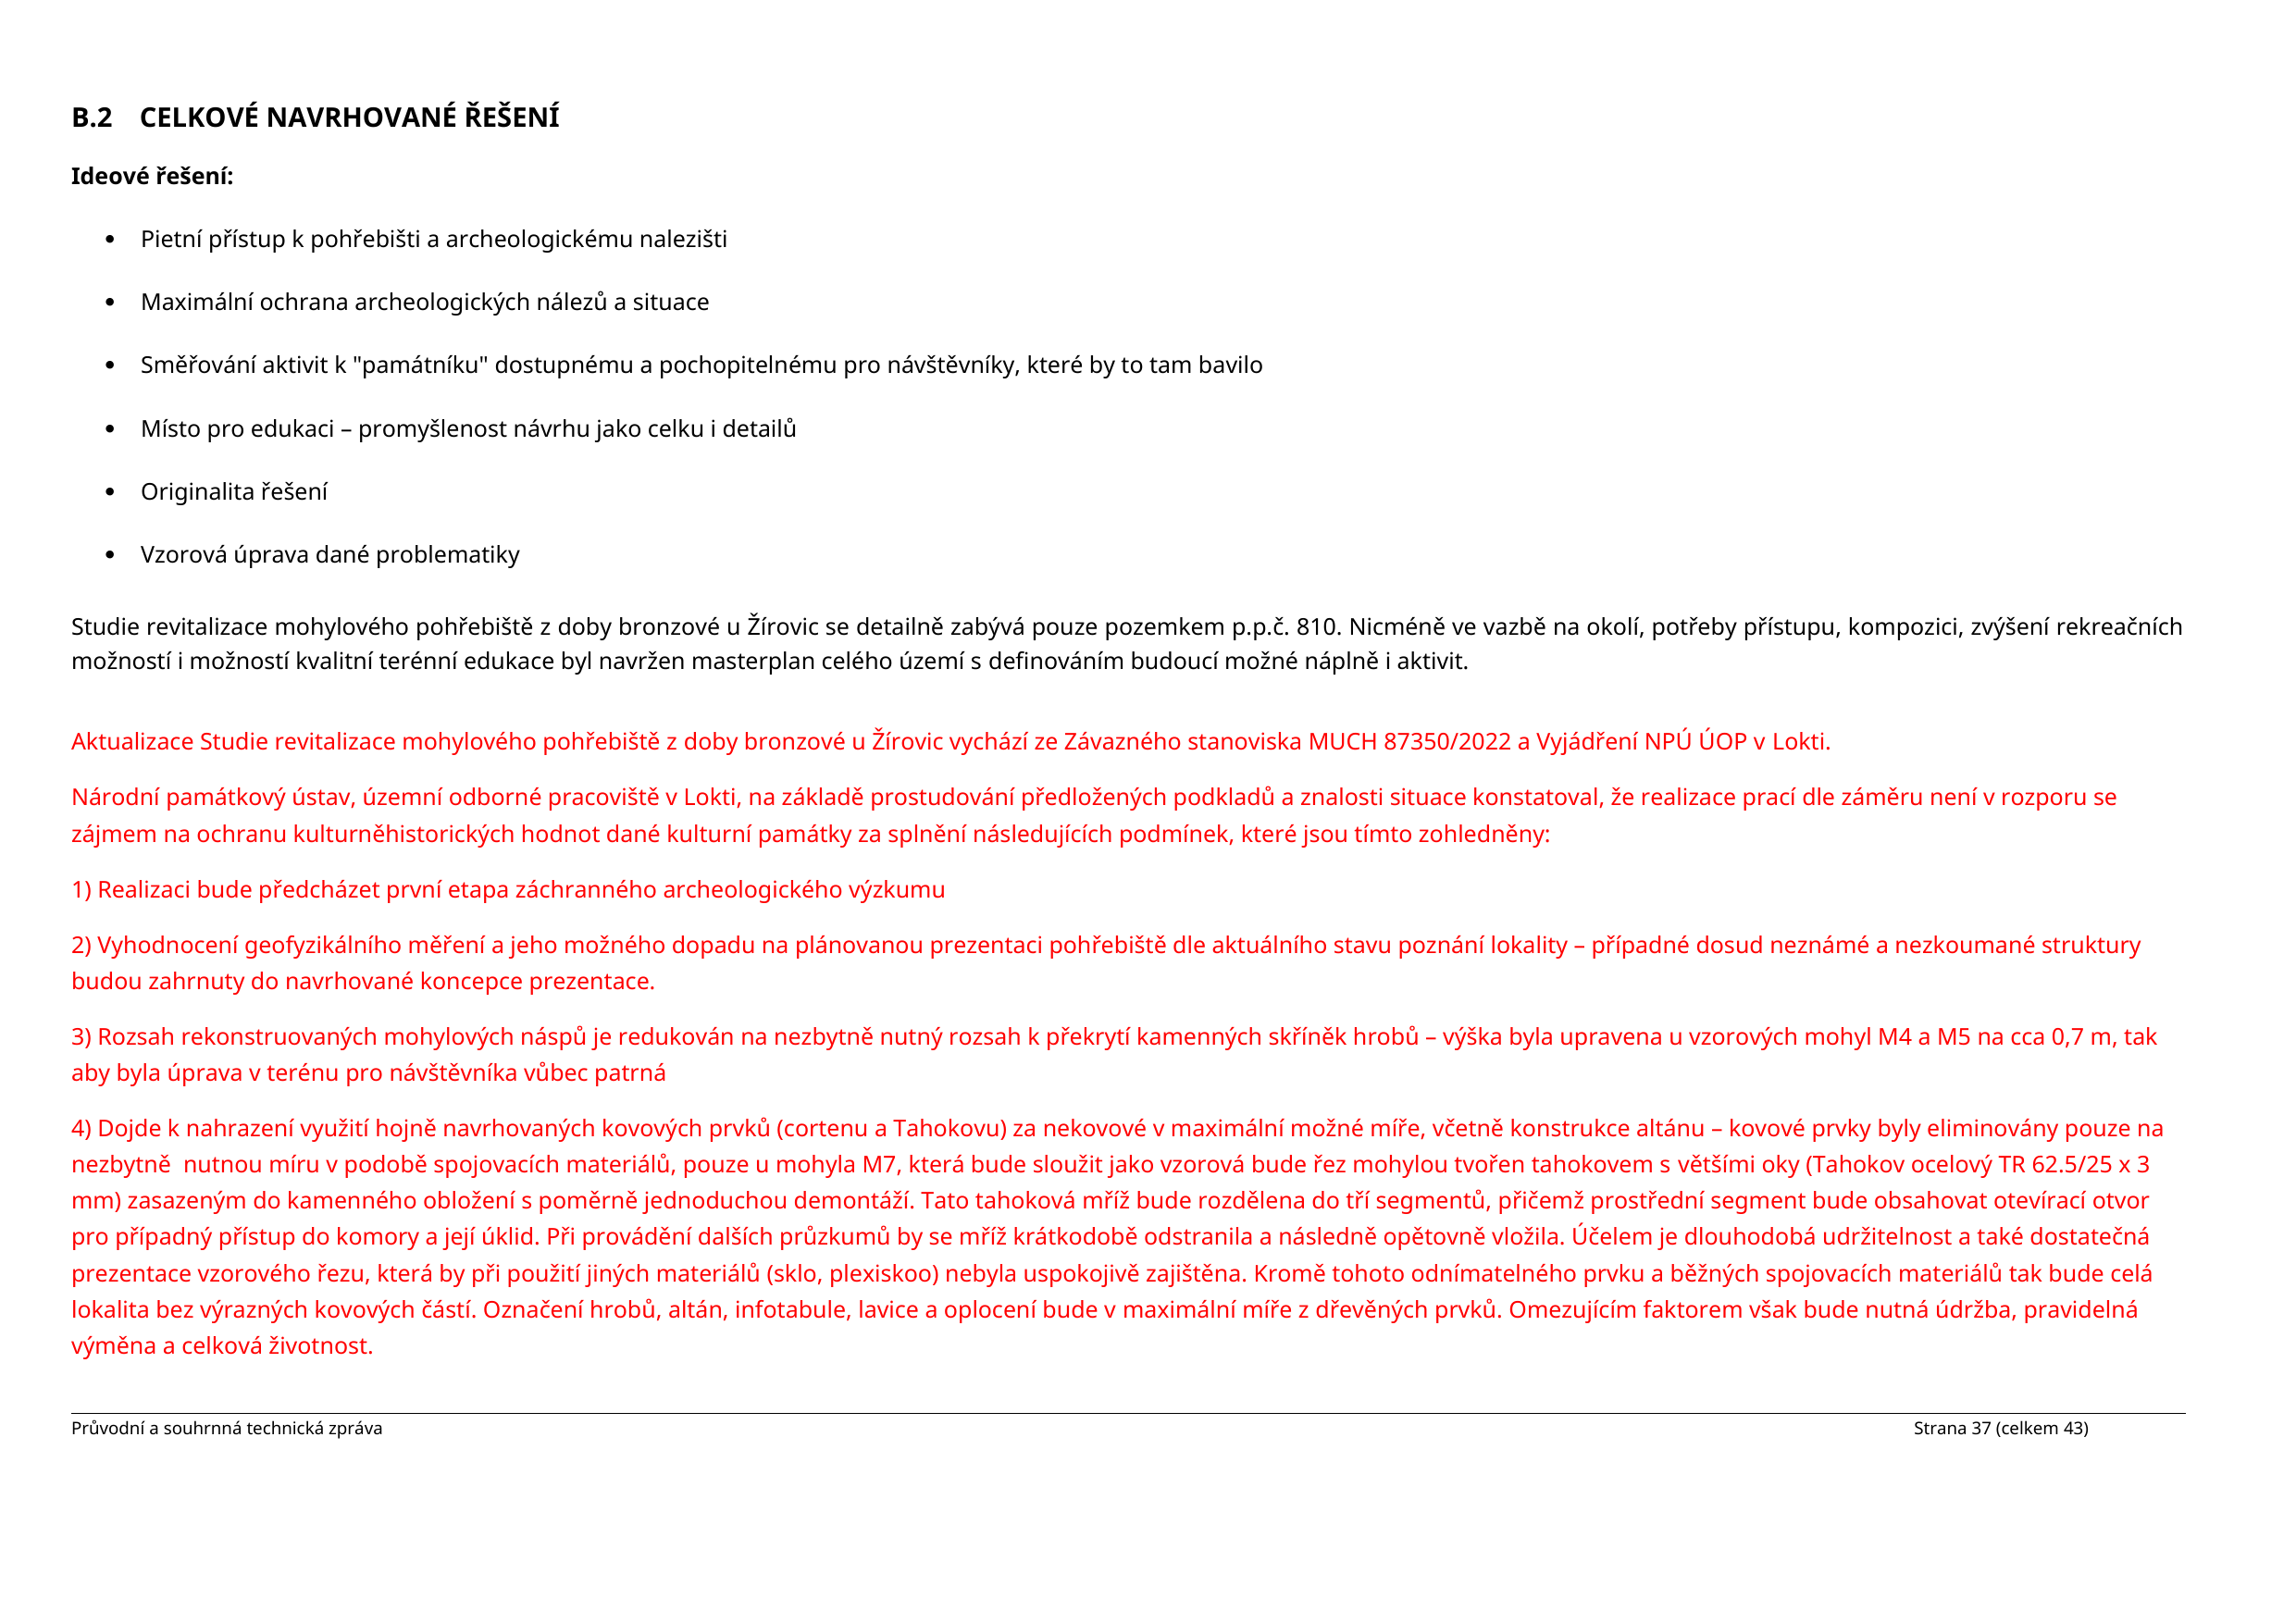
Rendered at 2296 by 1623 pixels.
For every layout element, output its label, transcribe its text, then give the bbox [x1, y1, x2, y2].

list Vzorová úprava dané problematiky [105, 539, 2186, 570]
text Aktualizace Studie revitalizace mohylového pohřebiště z doby bronzové u Žírovic vychází ze Závazného stanoviska MUCH 87350/2022 a Vyjádření NPÚ ÚOP v Lokti. [71, 725, 2186, 757]
text 3) Rozsah rekonstruovaných mohylových náspů je redukován na nezbytně nutný rozsah k překrytí kamenných skříněk hrobů – výška byla upravena u vzorových mohyl M4 a M5 na cca 0,7 m, tak aby byla úprava v terénu pro návštěvníka vůbec patrná [71, 1020, 2186, 1088]
text 4) Dojde k nahrazení využití hojně navrhovaných kovových prvků (cortenu a Tahokovu) za nekovové v maximální možné míře, včetně konstrukce altánu – kovové prvky byly eliminovány pouze na nezbytně nutnou míru v podobě spojovacích materiálů, pouze u mohyla M7, která bude sloužit jako vzorová bude řez mohylou tvořen tahokovem s většími oky (Tahokov ocelový TR 62.5/25 x 3 mm) zasazeným do kamenného obložení s poměrně jednoduchou demontáží. Tato tahoková mříž bude rozdělena do tří segmentů, přičemž prostřední segment bude obsahovat otevírací otvor pro případný přístup do komory a její úklid. Při provádění dalších průzkumů by se mříž krátkodobě odstranila a následně opětovně vložila. Účelem je dlouhodobá udržitelnost a také dostatečná prezentace vzorového řezu, která by při použití jiných materiálů (sklo, plexiskoo) nebyla uspokojivě zajištěna. Kromě tohoto odnímatelného prvku a běžných spojovacích materiálů tak bude celá lokalita bez výrazných kovových částí. Označení hrobů, altán, infotabule, lavice a oplocení bude v maximální míře z dřevěných prvků. Omezujícím faktorem však bude nutná údržba, pravidelná výměna a celková životnost. [71, 1111, 2186, 1361]
list Místo pro edukaci – promyšlenost návrhu jako celku i detailů [105, 412, 2186, 443]
text 2) Vyhodnocení geofyzikálního měření a jeho možného dopadu na plánovanou prezentaci pohřebiště dle aktuálního stavu poznání lokality – případné dosud neznámé a nezkoumané struktury budou zahrnuty do navrhované koncepce prezentace. [71, 928, 2186, 996]
text Ideové řešení: [71, 160, 2186, 192]
list Pietní přístup k pohřebišti a archeologickému nalezišti [105, 223, 2186, 254]
text B.2 CELKOVÉ NAVRHOVANÉ ŘEŠENÍ [71, 98, 2186, 135]
text 1) Realizaci bude předcházet první etapa záchranného archeologického výzkumu [71, 873, 2186, 904]
list Originalita řešení [105, 475, 2186, 506]
text Studie revitalizace mohylového pohřebiště z doby bronzové u Žírovic se detailně zabývá pouze pozemkem p.p.č. 810. Nicméně ve vazbě na okolí, potřeby přístupu, kompozici, zvýšení rekreačních možností i možností kvalitní terénní edukace byl navržen masterplan celého území s definováním budoucí možné náplně i aktivit. [71, 610, 2186, 676]
list Směřování aktivit k "památníku" dostupnému a pochopitelnému pro návštěvníky, které by to tam bavilo [105, 349, 2186, 380]
text Národní památkový ústav, územní odborné pracoviště v Lokti, na základě prostudování předložených podkladů a znalosti situace konstatoval, že realizace prací dle záměru není v rozporu se zájmem na ochranu kulturněhistorických hodnot dané kulturní památky za splnění následujících podmínek, které jsou tímto zohledněny: [71, 781, 2186, 849]
list Maximální ochrana archeologických nálezů a situace [105, 286, 2186, 317]
